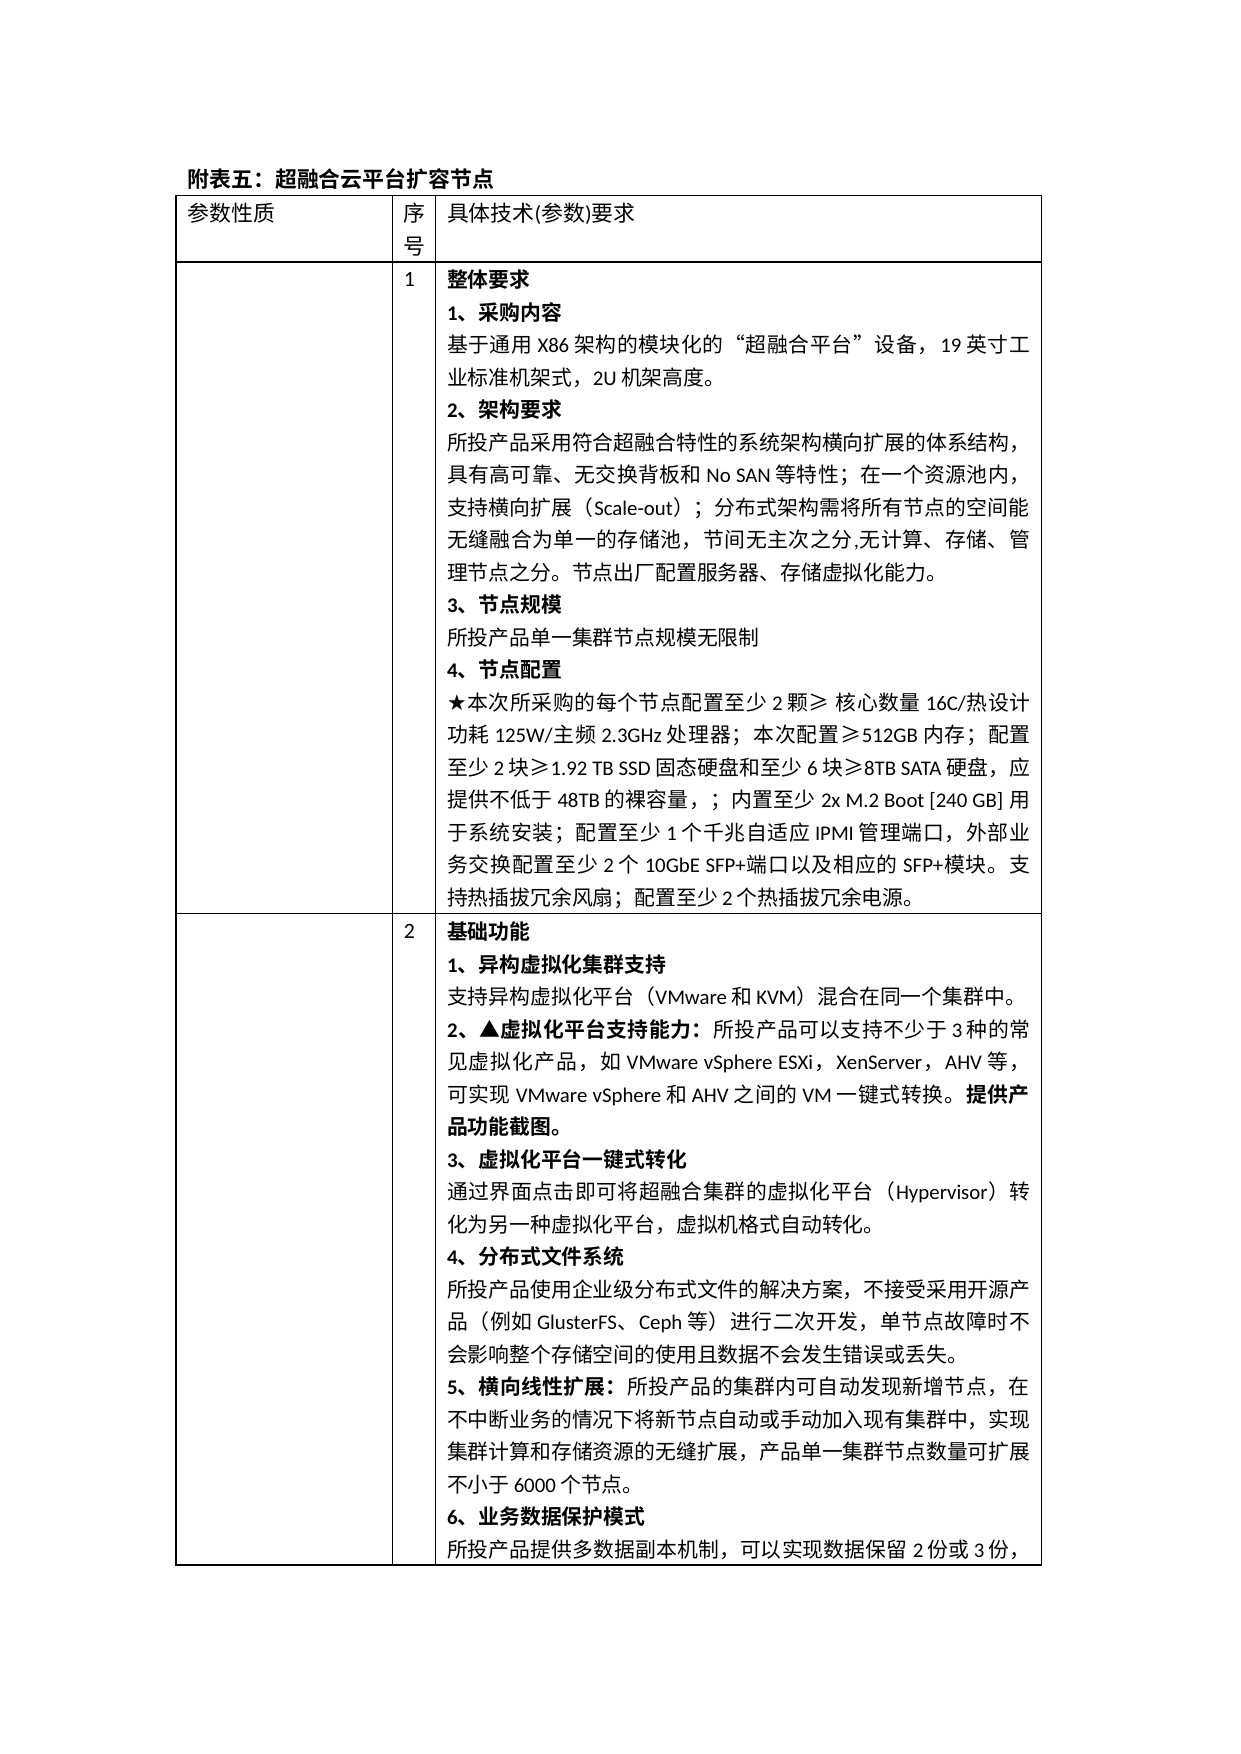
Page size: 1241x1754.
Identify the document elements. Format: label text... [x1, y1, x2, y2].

table_cell [177, 263, 392, 913]
table_header 参数性质 [177, 196, 392, 261]
table_cell [177, 914, 392, 1564]
text 附表五：超融合云平台扩容节点 [187, 162, 1053, 194]
table_header 序号 [393, 196, 435, 261]
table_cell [436, 914, 1041, 1564]
table_header 具体技术(参数)要求 [436, 196, 1041, 261]
table_cell 1 [393, 263, 435, 913]
table_cell 2 [393, 914, 435, 1564]
table_cell 整体要求 1、采购内容 基于通用X86架构的模块化的“超融合平台”设备，19英寸工业标准机架式，2U机架高度。 2、架构要求 所投产品采用符合超融合特性的系统架构横向扩展的体系结构，具有高可靠、无交换背板和No SAN等特性；在一个资源池内，支持横向扩展（Scale-out）；分布式架构需将所有节点的空间能无缝融合为单一的存储池，节间无主次之分,无计算、存储、管理节点之分。节点出厂配置服务器、存储虚拟化能力。 3、节点规模 所投产品单一集群节点规模无限制 4、节点配置 ★本次所采购的每个节点配置至少2颗≥ 核心数量16C/热设计功耗125W/主频2.3GHz处理器；本次配置≥512GB内存；配置至少2块≥1.92 TB SSD固态硬盘和至少6块≥8TB SATA硬盘，应提供不低于48TB的裸容量，；内置至少2x M.2 Boot [240 GB] 用于系统安装；配置至少1个千兆自适应IPMI管理端口，外部业务交换配置至少2个10GbE SFP+端口以及相应的SFP+模块。支持热插拔冗余风扇；配置至少2个热插拔冗余电源。 [436, 263, 1041, 913]
